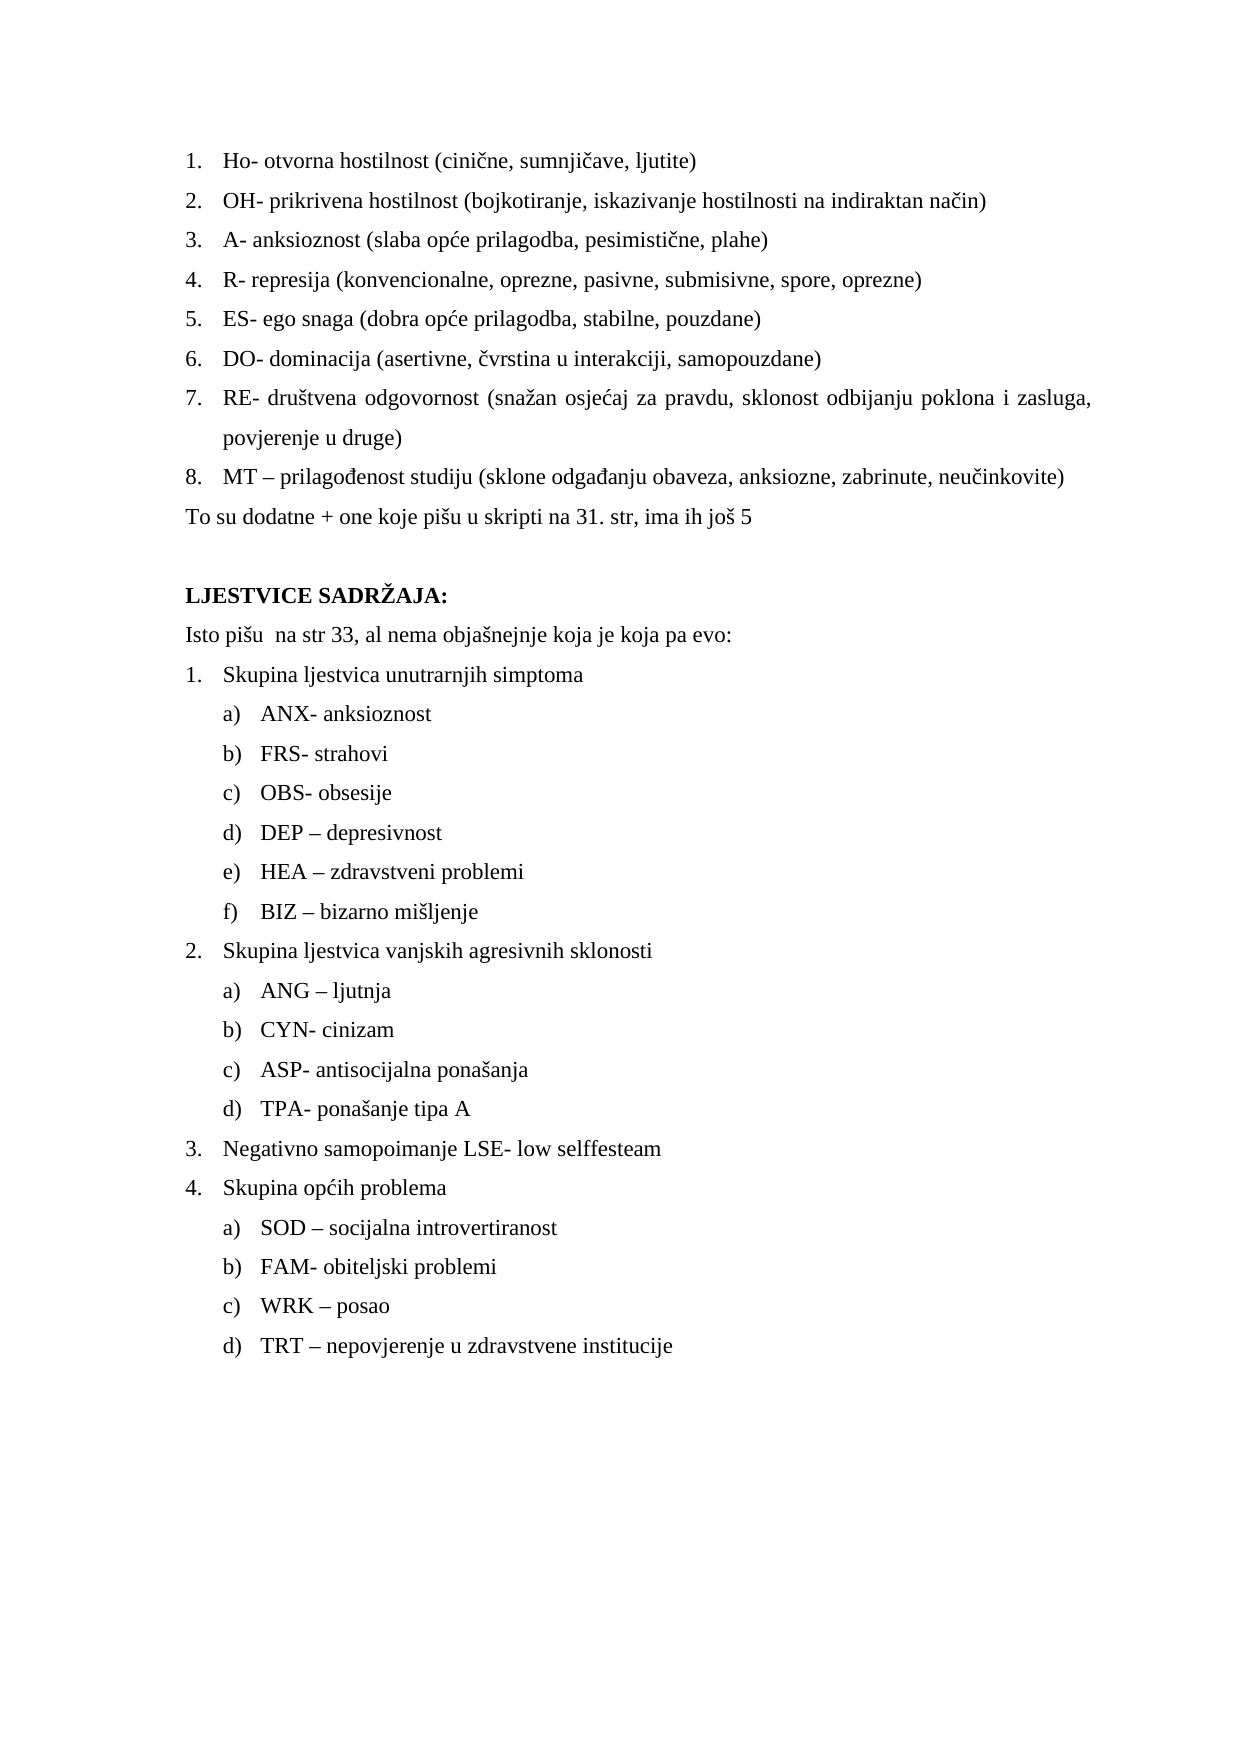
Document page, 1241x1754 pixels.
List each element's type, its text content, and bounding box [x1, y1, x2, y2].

text Isto pišu na str 33, al nema objašnejnje koja je koja pa evo: [185, 621, 1093, 648]
list R- represija (konvencionalne, oprezne, pasivne, submisivne, spore, oprezne) [185, 266, 1093, 292]
text LJESTVICE SADRŽAJA: [185, 582, 1093, 608]
list MT – prilagođenost studiju (sklone odgađanju obaveza, anksiozne, zabrinute, neučinkovite) [185, 463, 1093, 490]
text To su dodatne + one koje pišu u skripti na 31. str, ima ih još 5 [185, 503, 1093, 529]
list TRT – nepovjerenje u zdravstvene institucije [223, 1332, 1093, 1358]
list OH- prikrivena hostilnost (bojkotiranje, iskazivanje hostilnosti na indiraktan način) [185, 187, 1093, 213]
list HEA – zdravstveni problemi [223, 858, 1093, 884]
list Skupina ljestvica vanjskih agresivnih sklonosti [185, 937, 1093, 963]
list DEP – depresivnost [223, 819, 1093, 845]
list BIZ – bizarno mišljenje [223, 898, 1093, 924]
list SOD – socijalna introvertiranost [223, 1213, 1093, 1240]
list ANX- anksioznost [223, 700, 1093, 727]
list ANG – ljutnja [223, 977, 1093, 1003]
list DO- dominacija (asertivne, čvrstina u interakciji, samopouzdane) [185, 345, 1093, 371]
list OBS- obsesije [223, 779, 1093, 806]
list RE- društvena odgovornost (snažan osjećaj za pravdu, sklonost odbijanju poklona i zasluga, povjerenje u druge) [185, 384, 1093, 450]
list WRK – posao [223, 1292, 1093, 1319]
list Ho- otvorna hostilnost (cinične, sumnjičave, ljutite) [185, 148, 1093, 174]
list A- anksioznost (slaba opće prilagodba, pesimistične, plahe) [185, 227, 1093, 253]
list Negativno samopoimanje LSE- low selffesteam [185, 1134, 1093, 1161]
list Skupina općih problema [185, 1174, 1093, 1200]
list TPA- ponašanje tipa A [223, 1095, 1093, 1121]
list FAM- obiteljski problemi [223, 1253, 1093, 1279]
list ES- ego snaga (dobra opće prilagodba, stabilne, pouzdane) [185, 306, 1093, 332]
list ASP- antisocijalna ponašanja [223, 1056, 1093, 1082]
list CYN- cinizam [223, 1016, 1093, 1042]
list FRS- strahovi [223, 740, 1093, 766]
list Skupina ljestvica unutrarnjih simptoma [185, 661, 1093, 687]
